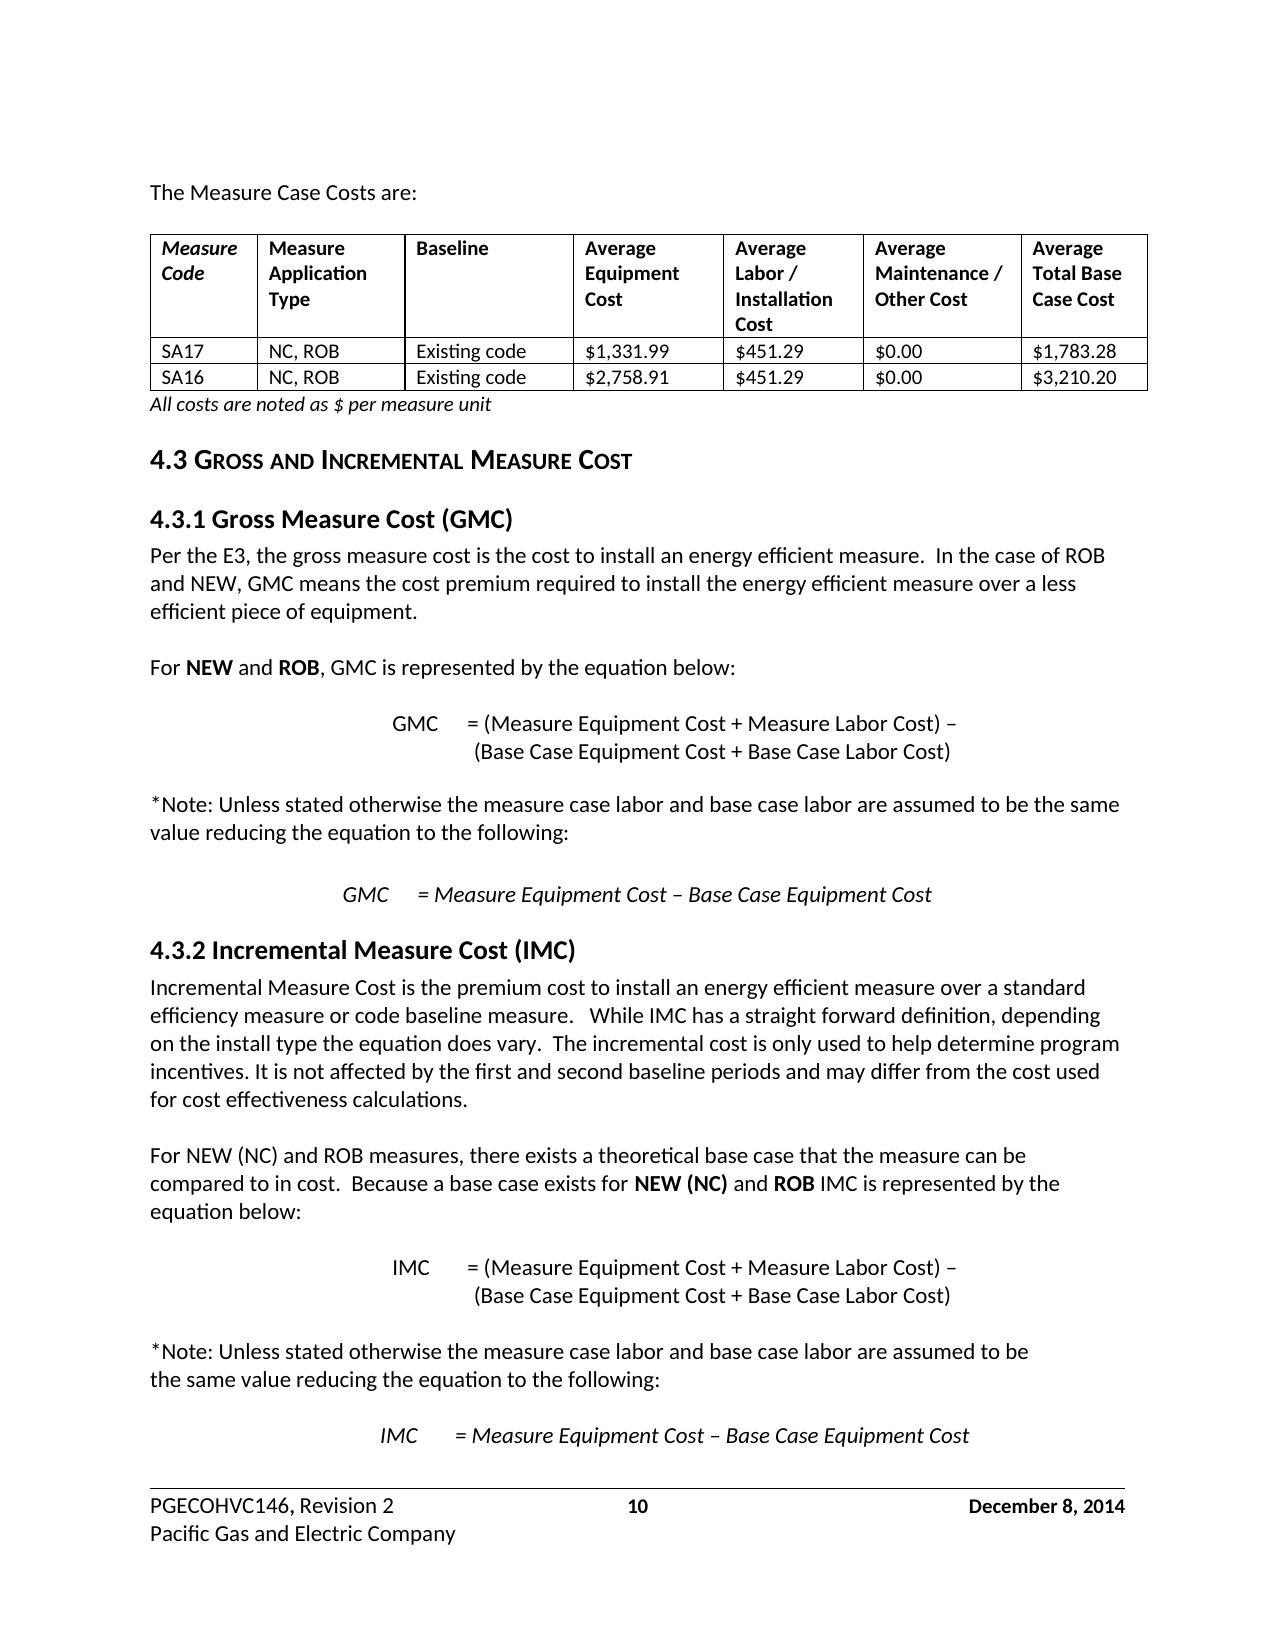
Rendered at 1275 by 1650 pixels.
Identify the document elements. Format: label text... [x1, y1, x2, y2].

subtitle *Note: Unless stated otherwise the measure case labor and base case labor are assumed to be the same value reducing the equation to the following: [150, 790, 1125, 846]
subtitle 4.3.2 Incremental Measure Cost (IMC) [150, 933, 1125, 967]
text For NEW and ROB, GMC is represented by the equation below: [150, 653, 1125, 681]
table_header Measure Application Type [258, 235, 404, 337]
table_cell $0.00 [864, 338, 1021, 363]
table_cell SA16 [151, 364, 257, 390]
table_cell $0.00 [864, 364, 1021, 390]
text Incremental Measure Cost is the premium cost to install an energy efficient measure over a standard efficiency measure or code baseline measure. While IMC has a straight forward definition, depending on the install type the equation does vary. The incremental cost is only used to help determine program incentives. It is not affected by the first and second baseline periods and may differ from the cost used for cost effectiveness calculations. [150, 973, 1125, 1113]
table_header Average Maintenance / Other Cost [864, 235, 1021, 337]
text Per the E3, the gross measure cost is the cost to install an energy efficient measure. In the case of ROB and NEW, GMC means the cost premium required to install the energy efficient measure over a less efficient piece of equipment. [150, 541, 1125, 625]
table_cell SA17 [151, 338, 257, 363]
table_header Baseline [406, 235, 573, 337]
table_cell NC, ROB [258, 364, 404, 390]
table_header Average Equipment Cost [574, 235, 723, 337]
table_cell $1,783.28 [1022, 338, 1147, 363]
table_cell NC, ROB [258, 338, 404, 363]
text (Base Case Equipment Cost + Base Case Labor Cost) [225, 737, 1125, 765]
subtitle 4.3 Gross and Incremental Measure Cost [150, 441, 1125, 477]
text *Note: Unless stated otherwise the measure case labor and base case labor are assumed to be the same value reducing the equation to the following: [150, 1337, 1050, 1393]
table_cell $451.29 [724, 364, 863, 390]
text All costs are noted as $ per measure unit [150, 391, 1125, 416]
table_header Average Total Base Case Cost [1022, 235, 1147, 337]
text The Measure Case Costs are: [150, 178, 1125, 206]
text GMC = (Measure Equipment Cost + Measure Labor Cost) – [150, 709, 1125, 737]
subtitle 4.3.1 Gross Measure Cost (GMC) [150, 502, 1125, 535]
table_cell $1,331.99 [574, 338, 723, 363]
text For NEW (NC) and ROB measures, there exists a theoretical base case that the measure can be compared to in cost. Because a base case exists for NEW (NC) and ROB is represented by the equation below: [150, 1141, 1125, 1225]
table_header Measure Code [151, 235, 257, 337]
table_header Average Labor / Installation Cost [724, 235, 863, 337]
text GMC = Measure Equipment Cost – Base Case Equipment Cost [150, 881, 1125, 908]
text (Base Case Equipment Cost + Base Case Labor Cost) [225, 1281, 1125, 1309]
table_cell $451.29 [724, 338, 863, 363]
table_cell $2,758.91 [574, 364, 723, 390]
table_cell Existing code [406, 338, 573, 363]
text = Measure Equipment Cost – Base Case Equipment Cost [150, 1421, 1125, 1449]
table_cell Existing code [406, 364, 573, 390]
text = (Measure Equipment Cost + Measure Labor Cost) – [150, 1253, 1125, 1281]
table_cell $3,210.20 [1022, 364, 1147, 390]
